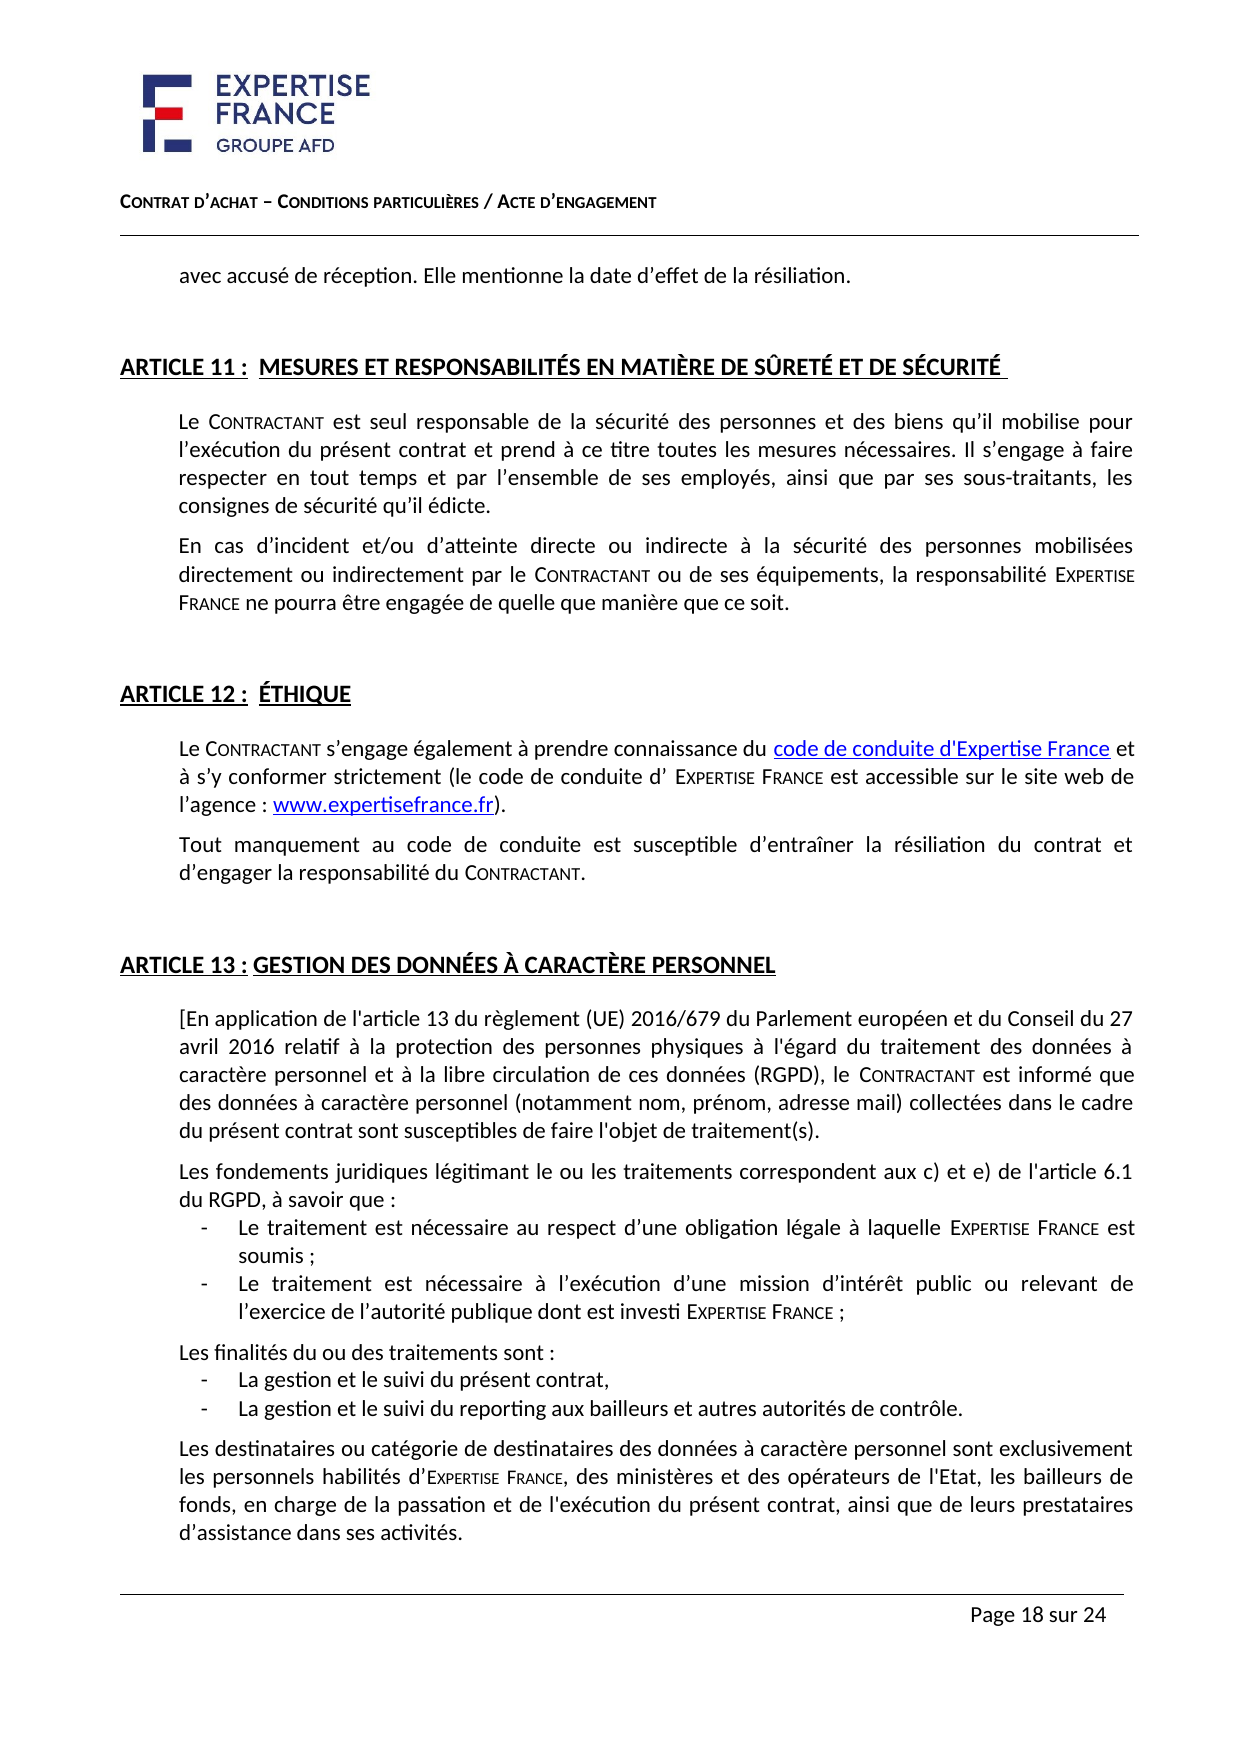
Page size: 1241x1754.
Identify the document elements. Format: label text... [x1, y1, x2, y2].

text En cas d’incident et/ou d’atteinte directe ou indirecte à la sécurité des personnes mobilisées directement ou indirectement par le Contractant ou de ses équipements, la responsabilité Expertise France ne pourra être engagée de quelle que manière que ce soit. [178, 532, 1135, 616]
text Tout manquement au code de conduite est susceptible d’entraîner la résiliation du contrat et d’engager la responsabilité du Contractant. [179, 830, 1135, 886]
list Le traitement est nécessaire à l’exécution d’une mission d’intérêt public ou relevant de l’exercice de l’autorité publique dont est investi Expertise France ; [201, 1269, 1135, 1325]
text [En application de l'article 13 du règlement (UE) 2016/679 du Parlement européen et du Conseil du 27 avril 2016 relatif à la protection des personnes physiques à l'égard du traitement des données à caractère personnel et à la libre circulation de ces données (RGPD), le Contractant est informé que des données à caractère personnel (notamment nom, prénom, adresse mail) collectées dans le cadre du présent contrat sont susceptibles de faire l'objet de traitement(s). [179, 1004, 1135, 1144]
list La gestion et le suivi du reporting aux bailleurs et autres autorités de contrôle. [201, 1394, 1135, 1422]
text Les destinataires ou catégorie de destinataires des données à caractère personnel sont exclusivement les personnels habilités d’Expertise France, des ministères et des opérateurs de l'Etat, les bailleurs de fonds, en charge de la passation et de l'exécution du présent contrat, ainsi que de leurs prestataires d’assistance dans ses activités. [179, 1434, 1135, 1546]
list Éthique [120, 678, 1135, 709]
list Mesures et responsabilités en matière de sûreté et de sécurité [120, 352, 1135, 382]
text Le Contractant s’engage également à prendre connaissance du code de conduite d'Expertise France et à s’y conformer strictement (le code de conduite d’ Expertise France est accessible sur le site web de l’agence : www.expertisefrance.fr). [179, 734, 1135, 818]
list La gestion et le suivi du présent contrat, [201, 1366, 1135, 1394]
list Gestion des dONNÉES À cARACTÈRE PERSONNEL [120, 949, 1135, 979]
text Le Contractant est seul responsable de la sécurité des personnes et des biens qu’il mobilise pour l’exécution du présent contrat et prend à ce titre toutes les mesures nécessaires. Il s’engage à faire respecter en tout temps et par l’ensemble de ses employés, ainsi que par ses sous-traitants, les consignes de sécurité qu’il édicte. [178, 407, 1135, 519]
text Les fondements juridiques légitimant le ou les traitements correspondent aux c) et e) de l'article 6.1 du RGPD, à savoir que : [179, 1157, 1135, 1213]
text Les finalités du ou des traitements sont : [179, 1338, 1135, 1366]
list Le traitement est nécessaire au respect d’une obligation légale à laquelle Expertise France est soumis ; [201, 1213, 1135, 1269]
picture [120, 41, 397, 183]
